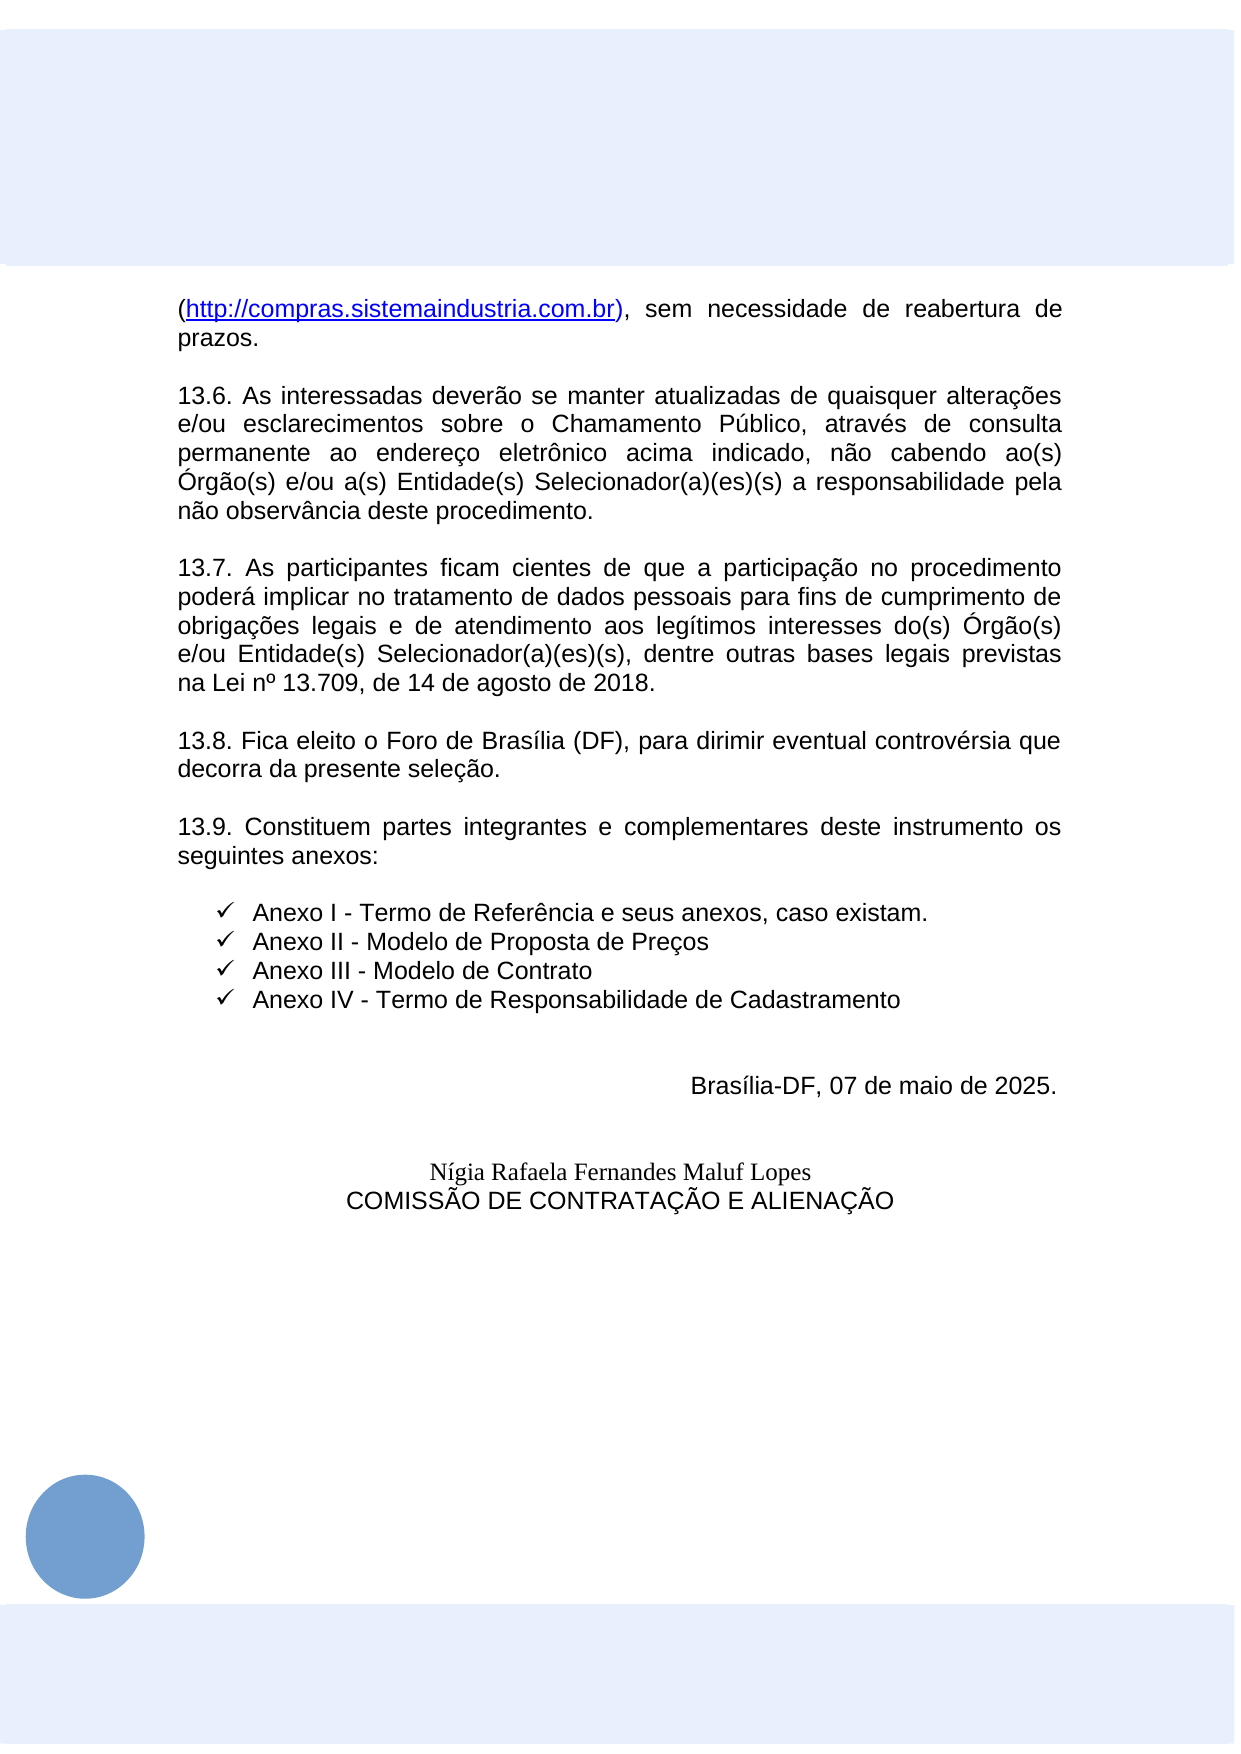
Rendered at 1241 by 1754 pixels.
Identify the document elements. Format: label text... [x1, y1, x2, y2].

list Anexo I - Termo de Referência e seus anexos, caso existam. [215, 898, 1087, 927]
list Anexo IV - Termo de Responsabilidade de Cadastramento [215, 985, 1087, 1014]
text Brasília-DF, [177, 1071, 1057, 1100]
list Anexo III - Modelo de Contrato [215, 956, 1087, 985]
text 13.8. Fica eleito o Foro de Brasília (DF), para dirimir eventual controvérsia que decorra da presente seleção. [177, 726, 1063, 783]
list Anexo II - Modelo de Proposta de Preços [215, 927, 1087, 956]
text 13.7. As participantes ficam cientes de que a participação no procedimento poderá implicar no tratamento de dados pessoais para fins de cumprimento de obrigações legais e de atendimento aos legítimos interesses do(s) Órgão(s) e/ou Entidade(s) Selecionador(a)(es)(s), dentre outras bases legais previstas na Lei nº 13.709, de 14 de agosto de 2018. [177, 553, 1063, 697]
text 13.9. Constituem partes integrantes e complementares deste instrumento os seguintes anexos: [177, 812, 1063, 869]
picture [0, 29, 1235, 266]
text 13.6. As interessadas deverão se manter atualizadas de quaisquer alterações e/ou esclarecimentos sobre o Chamamento Público, através de consulta permanente ao endereço eletrônico acima indicado, não cabendo ao(s) Órgão(s) e/ou a(s) Entidade(s) Selecionador(a)(es)(s) a responsabilidade pela não observância deste procedimento. [177, 381, 1063, 524]
picture [0, 1604, 1235, 1744]
